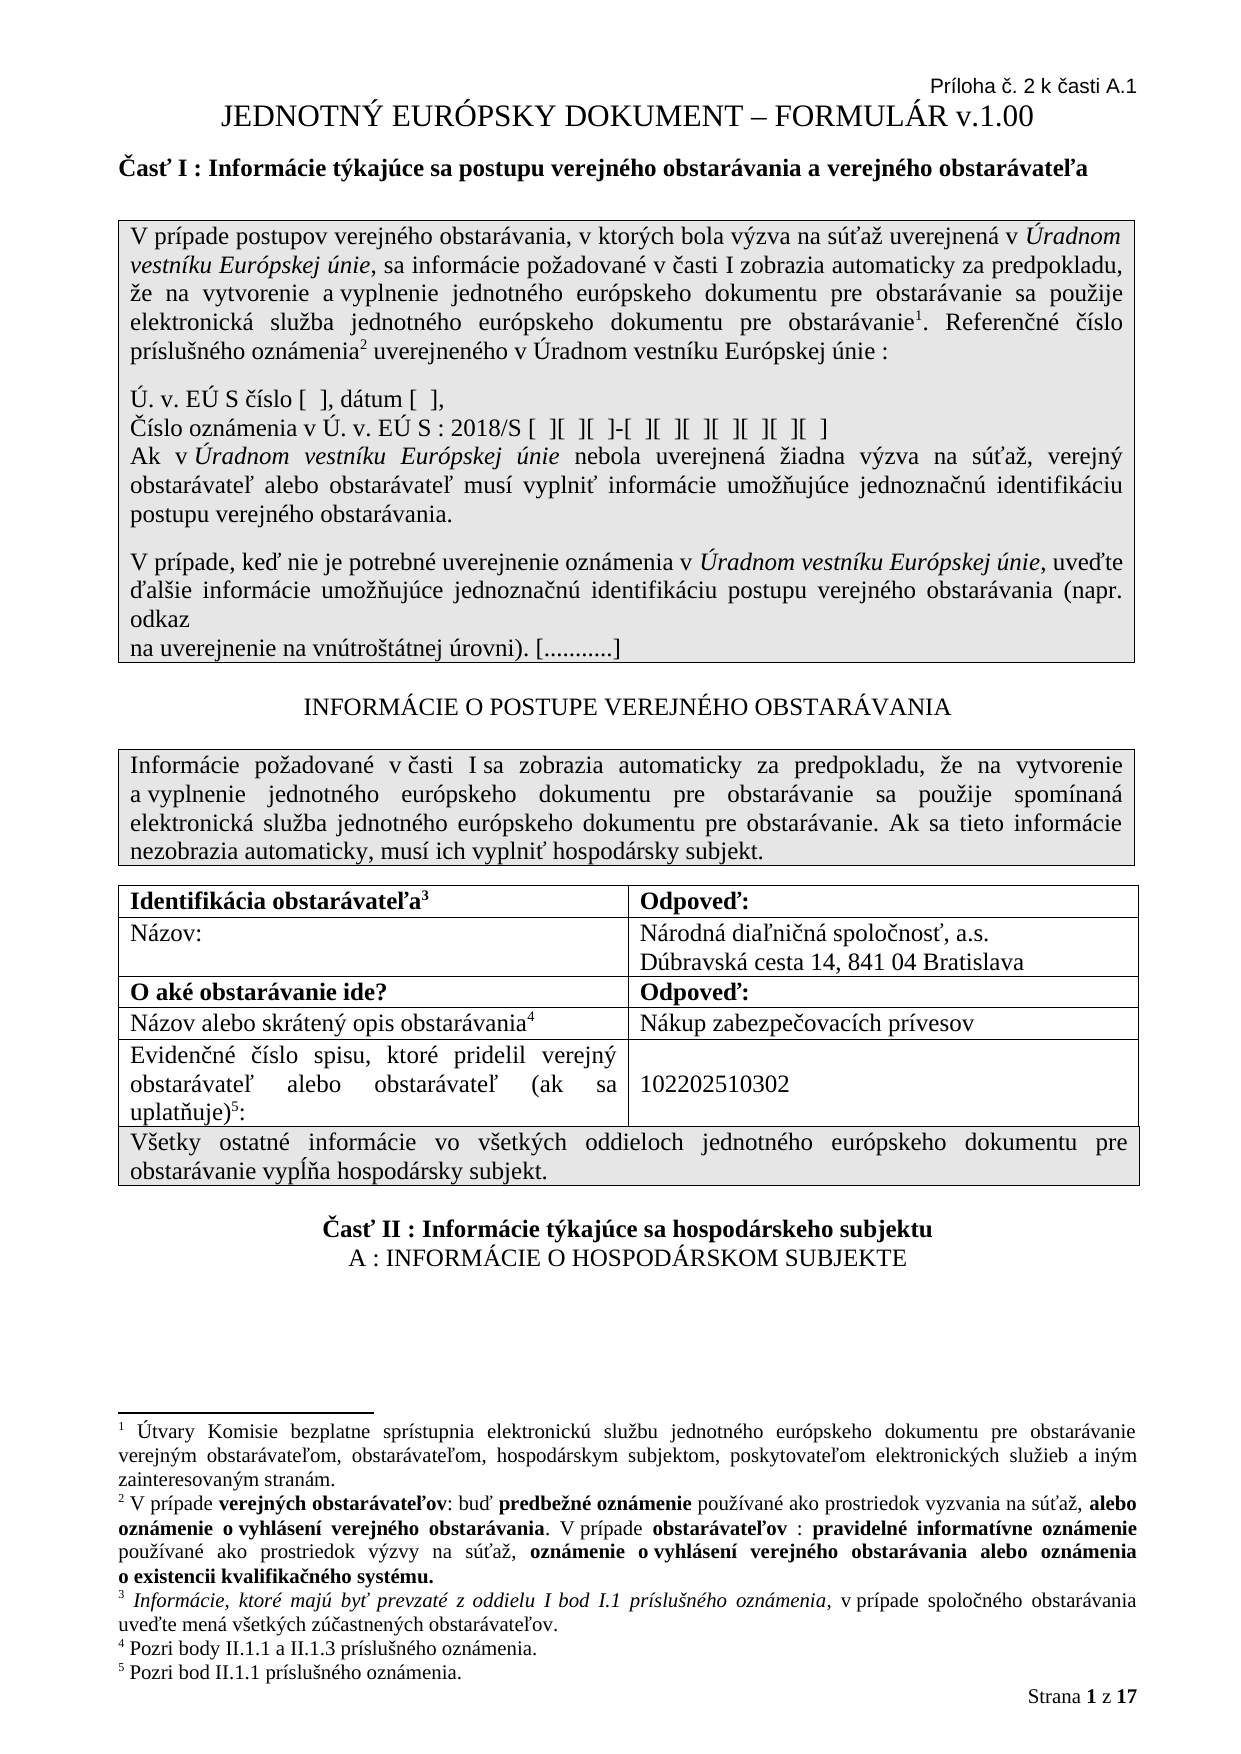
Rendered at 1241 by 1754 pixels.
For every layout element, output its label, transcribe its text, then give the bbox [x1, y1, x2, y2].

text Časť II : Informácie týkajúce sa hospodárskeho subjektu [118, 1214, 1137, 1243]
table_cell Odpoveď: [629, 977, 1138, 1007]
table_cell Evidenčné číslo spisu, ktoré pridelil verejný obstarávateľ alebo obstarávateľ (ak sa uplatňuje): [119, 1040, 628, 1126]
text A : INFORMÁCIE O HOSPODÁRSKOM SUBJEKTE [118, 1243, 1137, 1272]
table_cell 102202510302 [629, 1040, 1138, 1126]
table_header Informácie požadované v časti I sa zobrazia automaticky za predpokladu, že na vytvorenie a vyplnenie jednotného európskeho dokumentu pre obstarávanie sa použije spomínaná elektronická služba jednotného európskeho dokumentu pre obstarávanie. Ak sa tieto informácie nezobrazia automaticky, musí ich vyplniť hospodársky subjekt. [119, 750, 1134, 865]
table_cell Národná diaľničná spoločnosť, a.s. Dúbravská cesta 14, 841 04 Bratislava [629, 918, 1138, 976]
text JEDNOTNÝ EURÓPSKY DOKUMENT – FORMULÁR v.1.00 [118, 98, 1137, 134]
table_cell Názov alebo skrátený opis obstarávania [119, 1008, 628, 1039]
text INFORMÁCIE O POSTUPE VEREJNÉHO OBSTARÁVANIA [118, 692, 1137, 720]
table_header Identifikácia obstarávateľa [119, 886, 628, 917]
table_header Odpoveď: [629, 886, 1138, 917]
table_header V prípade postupov verejného obstarávania, v ktorých bola výzva na súťaž uverejnená v Úradnom vestníku Európskej únie, sa informácie požadované v časti I zobrazia automaticky za predpokladu, že na vytvorenie a vyplnenie jednotného európskeho dokumentu pre obstarávanie sa použije elektronická služba jednotného európskeho dokumentu pre obstarávanie. Referenčné číslo príslušného oznámenia uverejneného v Úradnom vestníku Európskej únie : Ú. v. EÚ S číslo [ ], dátum [ ], Číslo oznámenia v Ú. v. EÚ S : 2018/S [ ][ ][ ]-[ ][ ][ ][ ][ ][ ][ ] Ak v Úradnom vestníku Európskej únie nebola uverejnená žiadna výzva na súťaž, verejný obstarávateľ alebo obstarávateľ musí vyplniť informácie umožňujúce jednoznačnú identifikáciu postupu verejného obstarávania. V prípade, keď nie je potrebné uverejnenie oznámenia v Úradnom vestníku Európskej únie, uveďte ďalšie informácie umožňujúce jednoznačnú identifikáciu postupu verejného obstarávania (napr. odkaz na uverejnenie na vnútroštátnej úrovni). [...........] [119, 221, 1134, 662]
text Časť I : Informácie týkajúce sa postupu verejného obstarávania a verejného obstarávateľa [118, 153, 1167, 182]
table_cell Názov: [119, 918, 628, 976]
table_cell Nákup zabezpečovacích prívesov [629, 1008, 1138, 1039]
table_cell O aké obstarávanie ide? [119, 977, 628, 1007]
table_cell Všetky ostatné informácie vo všetkých oddieloch jednotného európskeho dokumentu pre obstarávanie vypĺňa hospodársky subjekt. [119, 1127, 1139, 1185]
